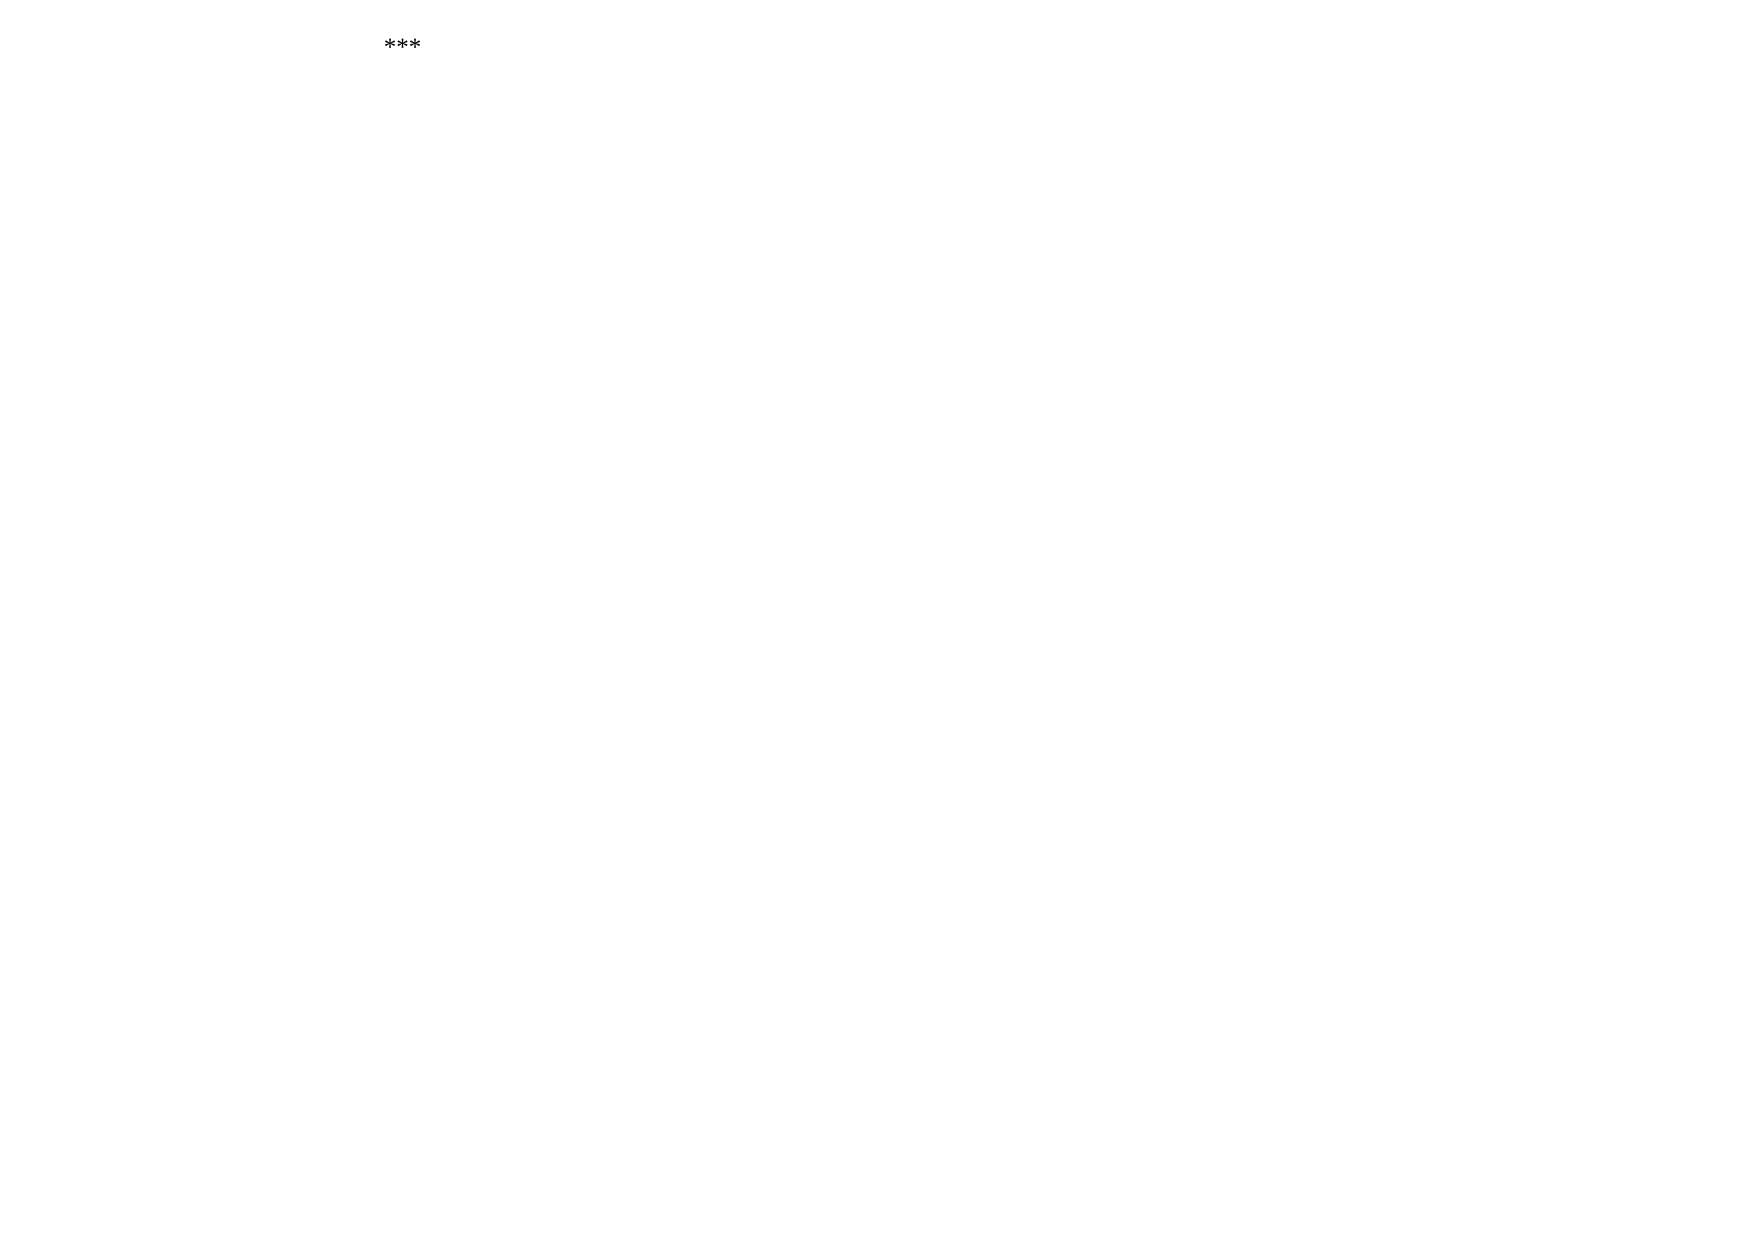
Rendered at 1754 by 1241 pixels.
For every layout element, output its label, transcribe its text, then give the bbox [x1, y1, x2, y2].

text *** [29, 32, 775, 60]
